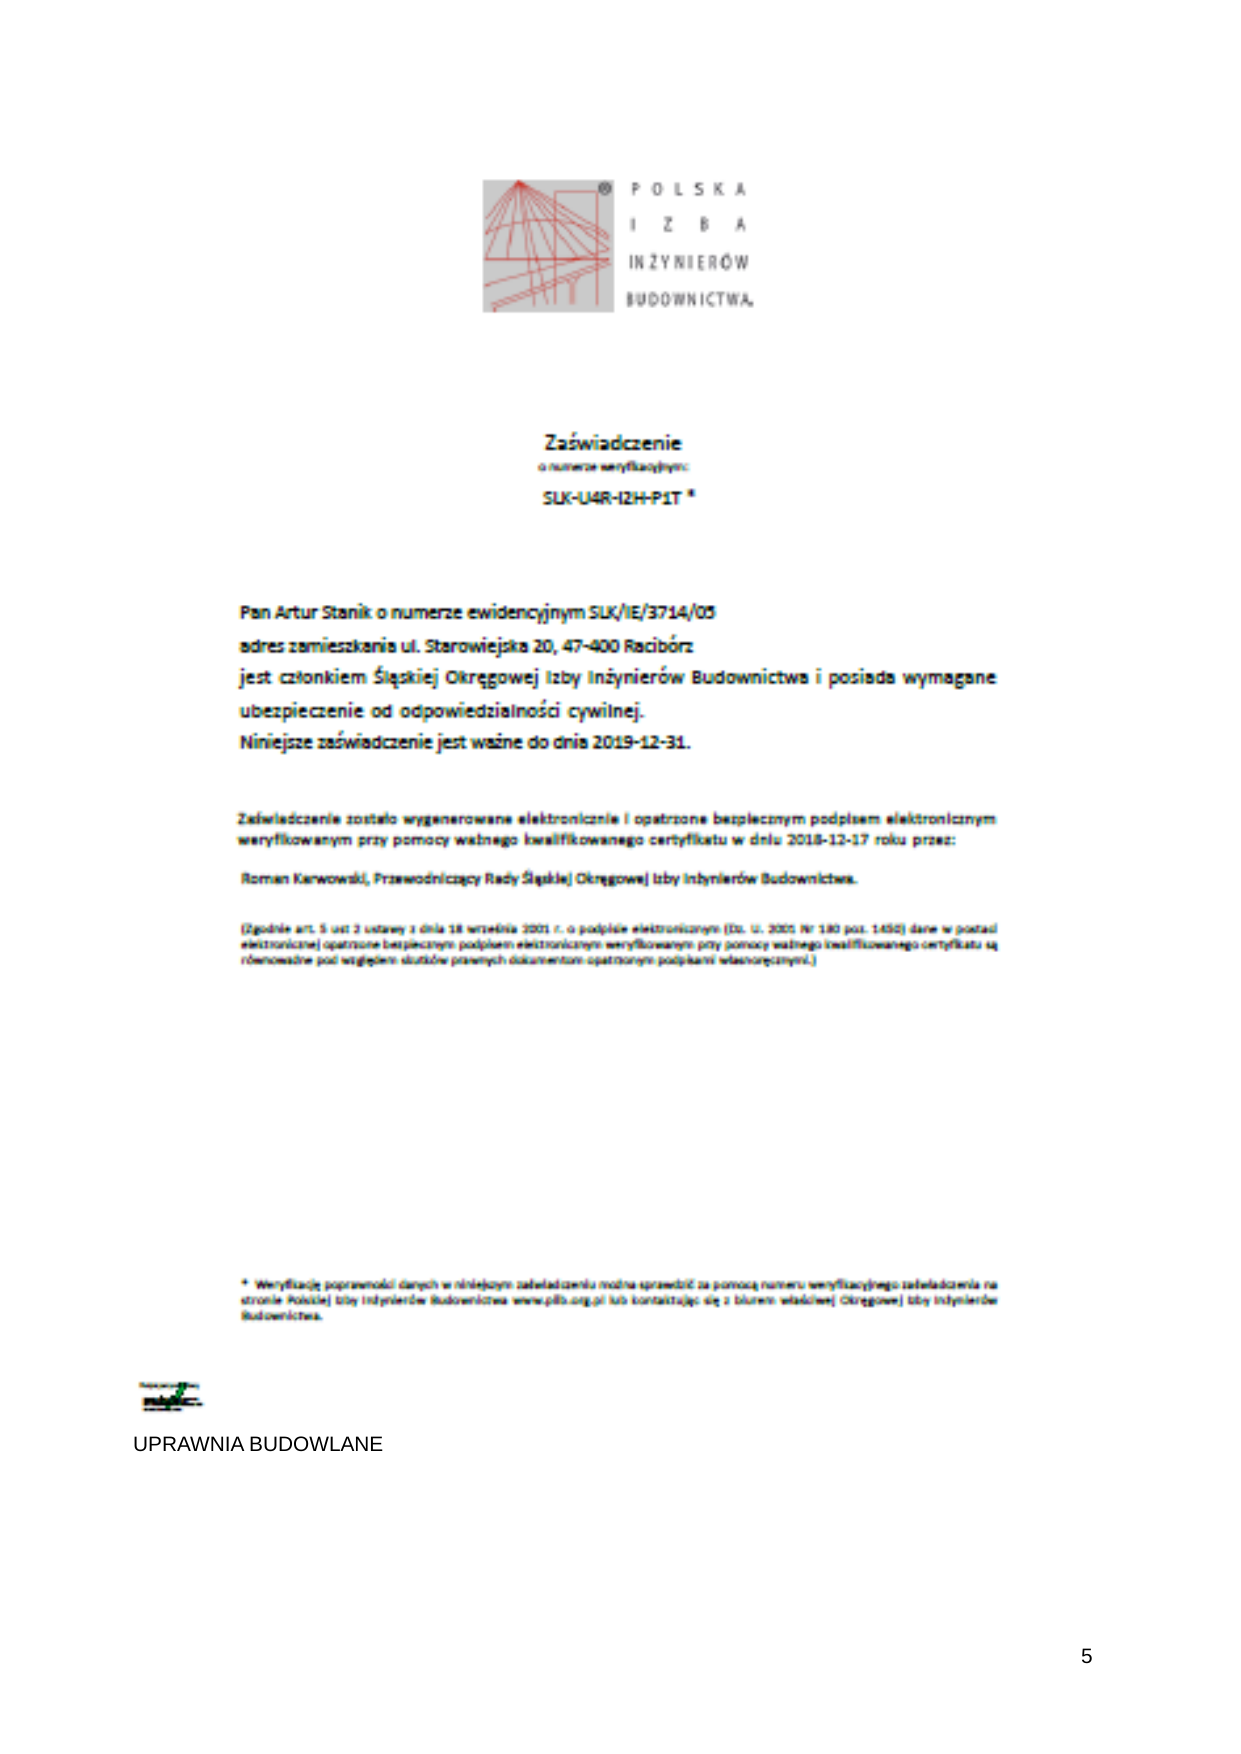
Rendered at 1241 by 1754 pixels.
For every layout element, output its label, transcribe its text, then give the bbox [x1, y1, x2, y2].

text UPRAWNIA BUDOWLANE [133, 148, 1092, 1455]
